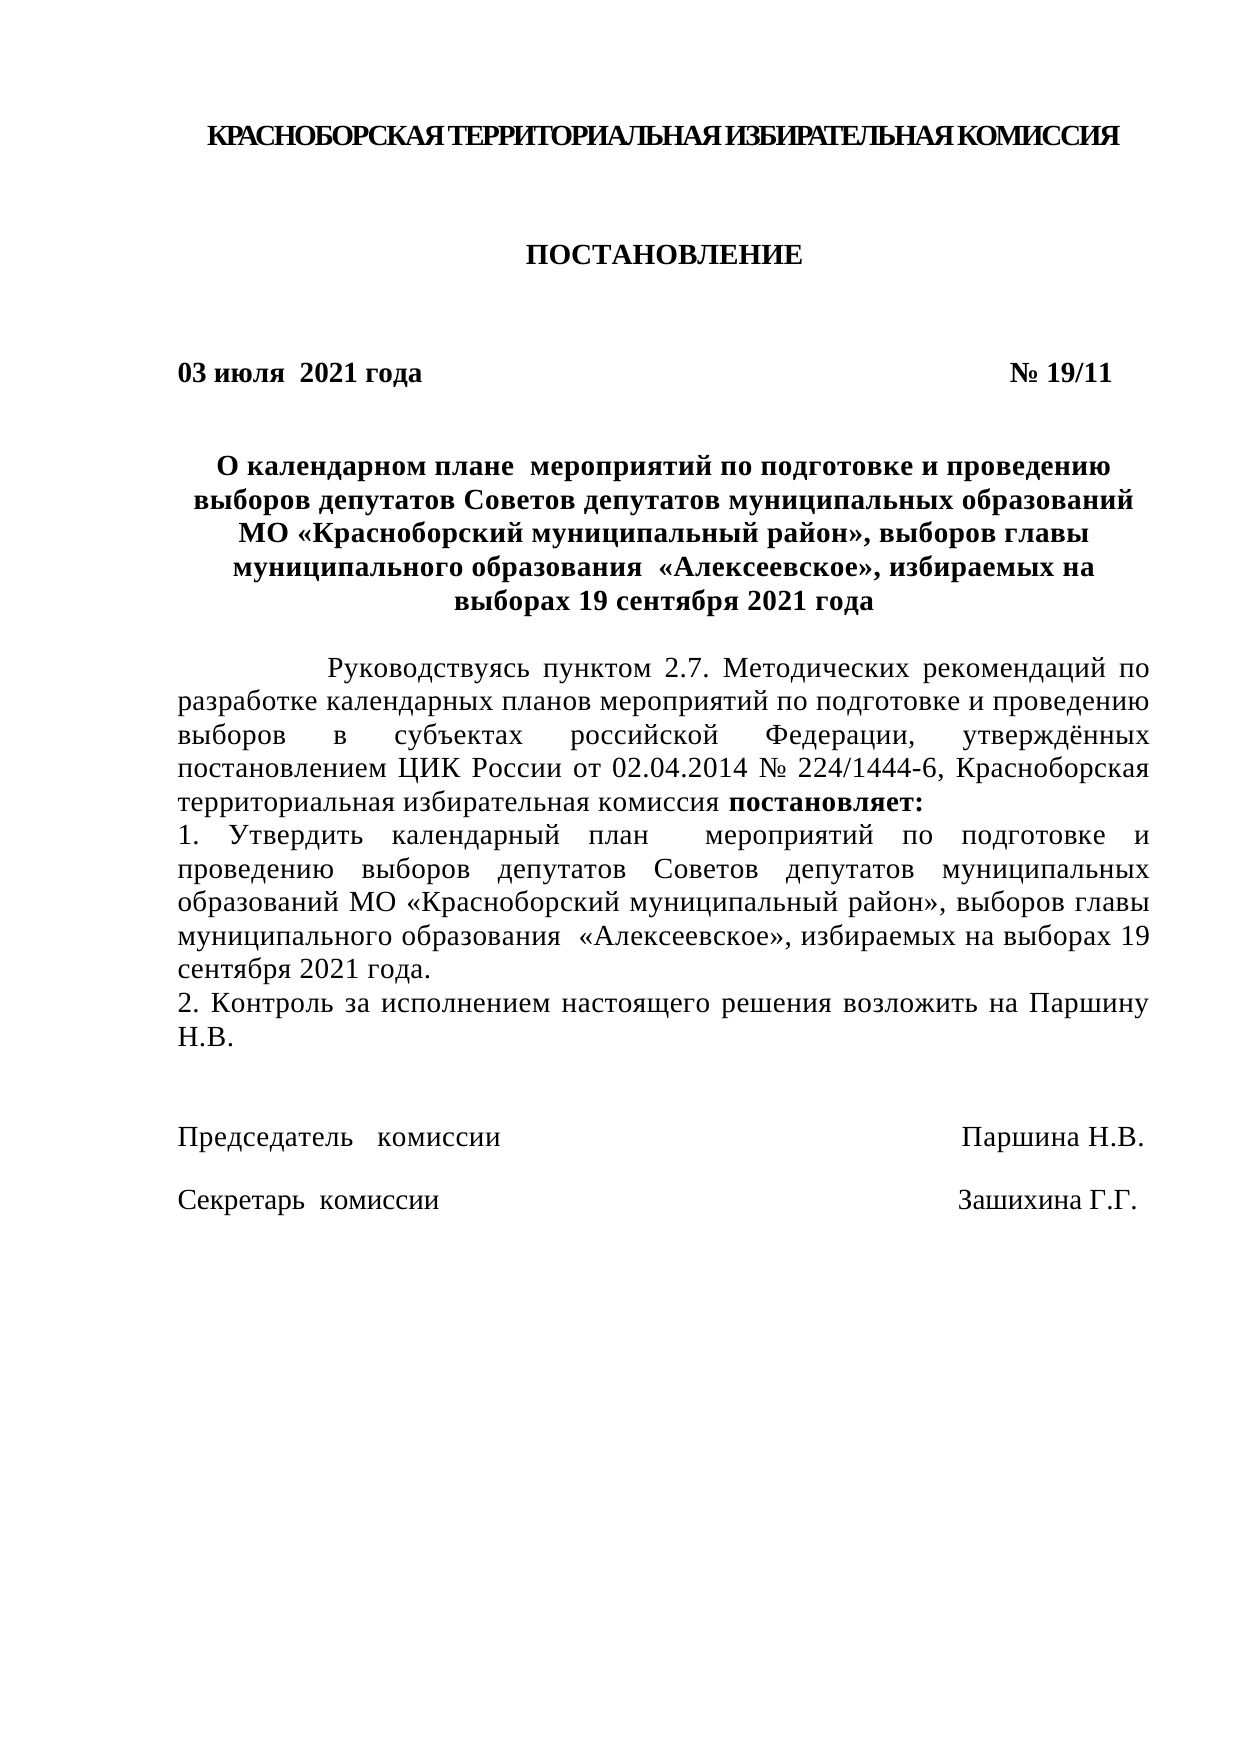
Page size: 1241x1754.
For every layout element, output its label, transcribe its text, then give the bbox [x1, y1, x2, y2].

text ПОСТАНОВЛЕНИЕ [177, 237, 1152, 270]
text 2. Контроль за исполнением настоящего решения возложить на Паршину Н.В. [177, 985, 1152, 1052]
text Председатель комиссии Паршина Н.В. [177, 1119, 1152, 1153]
text КРАСНОБОРСКАЯ ТЕРРИТОРИАЛЬНАЯ ИЗБИРАТЕЛЬНАЯ КОМИССИЯ [177, 118, 1152, 152]
text Руководствуясь пунктом 2.7. Методических рекомендаций по разработке календарных планов мероприятий по подготовке и проведению выборов в субъектах российской Федерации, утверждённых постановлением ЦИК России от 02.04.2014 № 224/1444-6, Красноборская территориальная избирательная комиссия постановляет: [177, 650, 1152, 817]
text О календарном плане мероприятий по подготовке и проведению выборов депутатов Советов депутатов муниципальных образований МО «Красноборский муниципальный район», выборов главы муниципального образования «Алексеевское», избираемых на выборах 19 сентября 2021 года [177, 448, 1152, 616]
text 1. Утвердить календарный план мероприятий по подготовке и проведению выборов депутатов Советов депутатов муниципальных образований МО «Красноборский муниципальный район», выборов главы муниципального образования «Алексеевское», избираемых на выборах 19 сентября 2021 года. [177, 817, 1152, 985]
text Секретарь комиссии Зашихина Г.Г. [177, 1182, 1152, 1216]
text 03 июля 2021 года № 19/11 [177, 356, 1152, 389]
